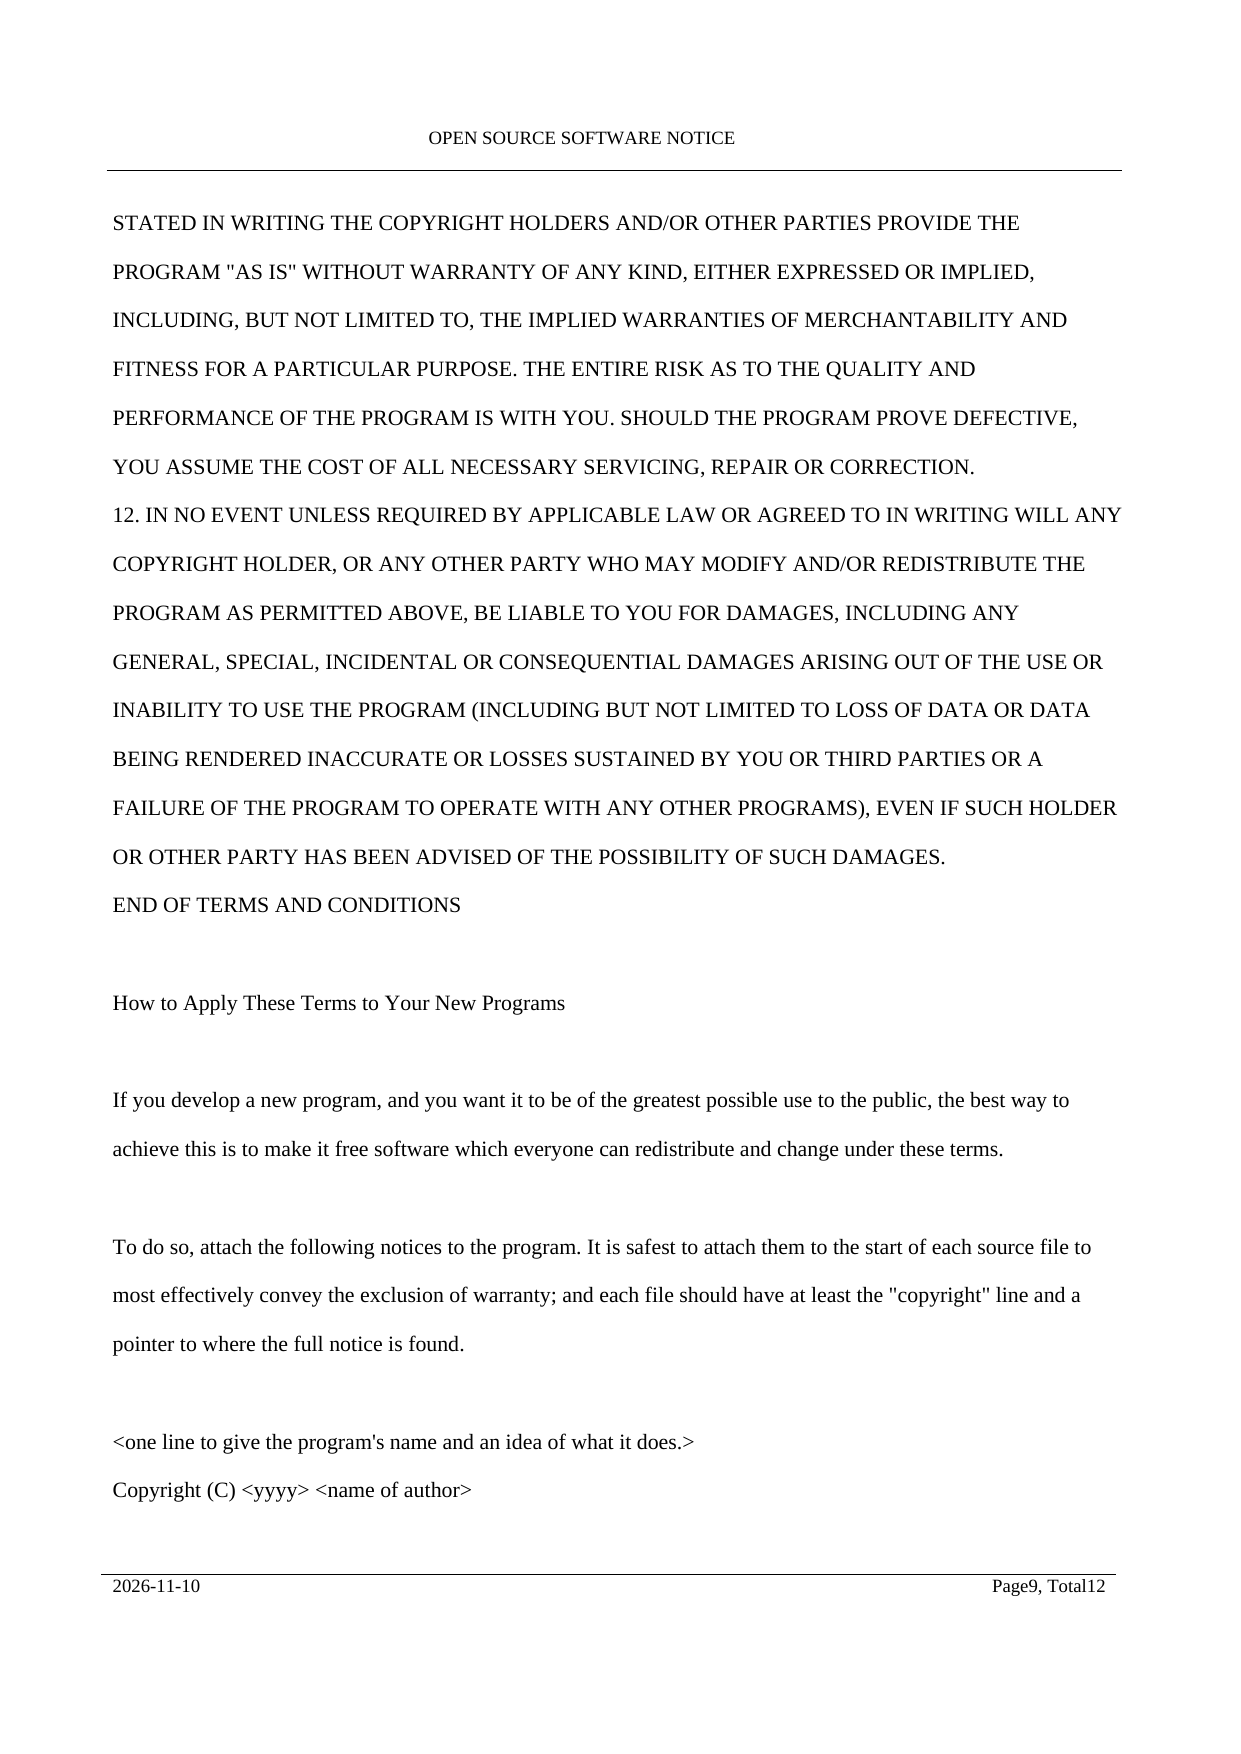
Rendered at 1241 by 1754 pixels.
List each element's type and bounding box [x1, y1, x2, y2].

text [112, 206, 1128, 1506]
